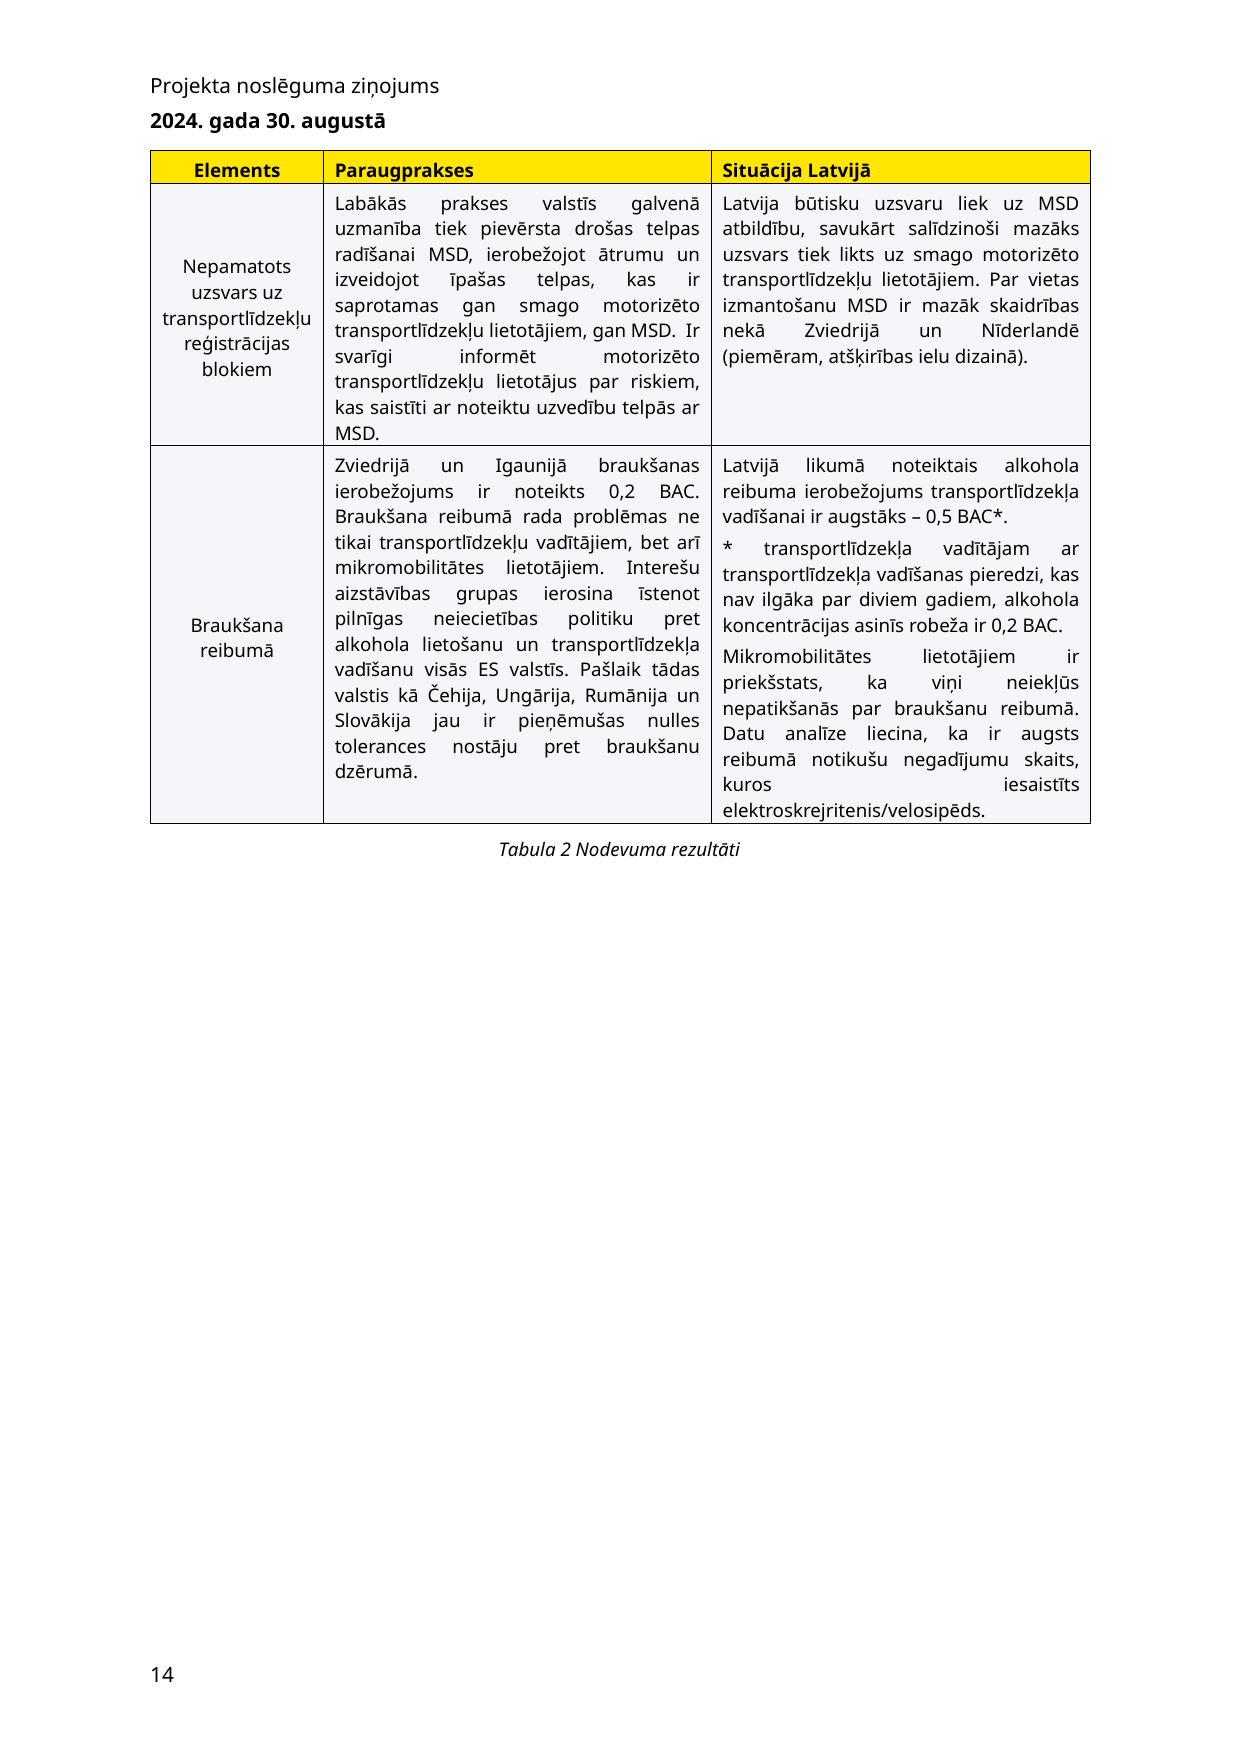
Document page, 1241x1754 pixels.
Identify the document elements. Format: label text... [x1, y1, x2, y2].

table_cell Latvijā likumā noteiktais alkohola reibuma ierobežojums transportlīdzekļa vadīšanai ir augstāks – 0,5 BAC*. * transportlīdzekļa vadītājam ar transportlīdzekļa vadīšanas pieredzi, kas nav ilgāka par diviem gadiem, alkohola koncentrācijas asinīs robeža ir 0,2 BAC. Mikromobilitātes lietotājiem ir priekšstats, ka viņi neiekļūs nepatikšanās par braukšanu reibumā. Datu analīze liecina, ka ir augsts reibumā notikušu negadījumu skaits, kuros iesaistīts elektroskrejritenis/velosipēds. [712, 446, 1090, 822]
text Tabula 2 Nodevuma rezultāti [150, 836, 1090, 861]
table_cell Labākās prakses valstīs galvenā uzmanība tiek pievērsta drošas telpas radīšanai MSD, ierobežojot ātrumu un izveidojot īpašas telpas, kas ir saprotamas gan smago motorizēto transportlīdzekļu lietotājiem, gan MSD. Ir svarīgi informēt motorizēto transportlīdzekļu lietotājus par riskiem, kas saistīti ar noteiktu uzvedību telpās ar MSD. [324, 184, 711, 445]
table_cell Braukšana reibumā [151, 446, 323, 822]
table_cell Latvija būtisku uzsvaru liek uz MSD atbildību, savukārt salīdzinoši mazāks uzsvars tiek likts uz smago motorizēto transportlīdzekļu lietotājiem. Par vietas izmantošanu MSD ir mazāk skaidrības nekā Zviedrijā un Nīderlandē (piemēram, atšķirības ielu dizainā). [712, 184, 1090, 445]
table_cell Situācija Latvijā [712, 151, 1090, 183]
table_cell Elements [151, 151, 323, 183]
table_cell Zviedrijā un Igaunijā braukšanas ierobežojums ir noteikts 0,2 BAC. Braukšana reibumā rada problēmas ne tikai transportlīdzekļu vadītājiem, bet arī mikromobilitātes lietotājiem. Interešu aizstāvības grupas ierosina īstenot pilnīgas neiecietības politiku pret alkohola lietošanu un transportlīdzekļa vadīšanu visās ES valstīs. Pašlaik tādas valstis kā Čehija, Ungārija, Rumānija un Slovākija jau ir pieņēmušas nulles tolerances nostāju pret braukšanu dzērumā. [324, 446, 711, 822]
table_cell Paraugprakses [324, 151, 711, 183]
table_cell Nepamatots uzsvars uz transportlīdzekļu reģistrācijas blokiem [151, 184, 323, 445]
